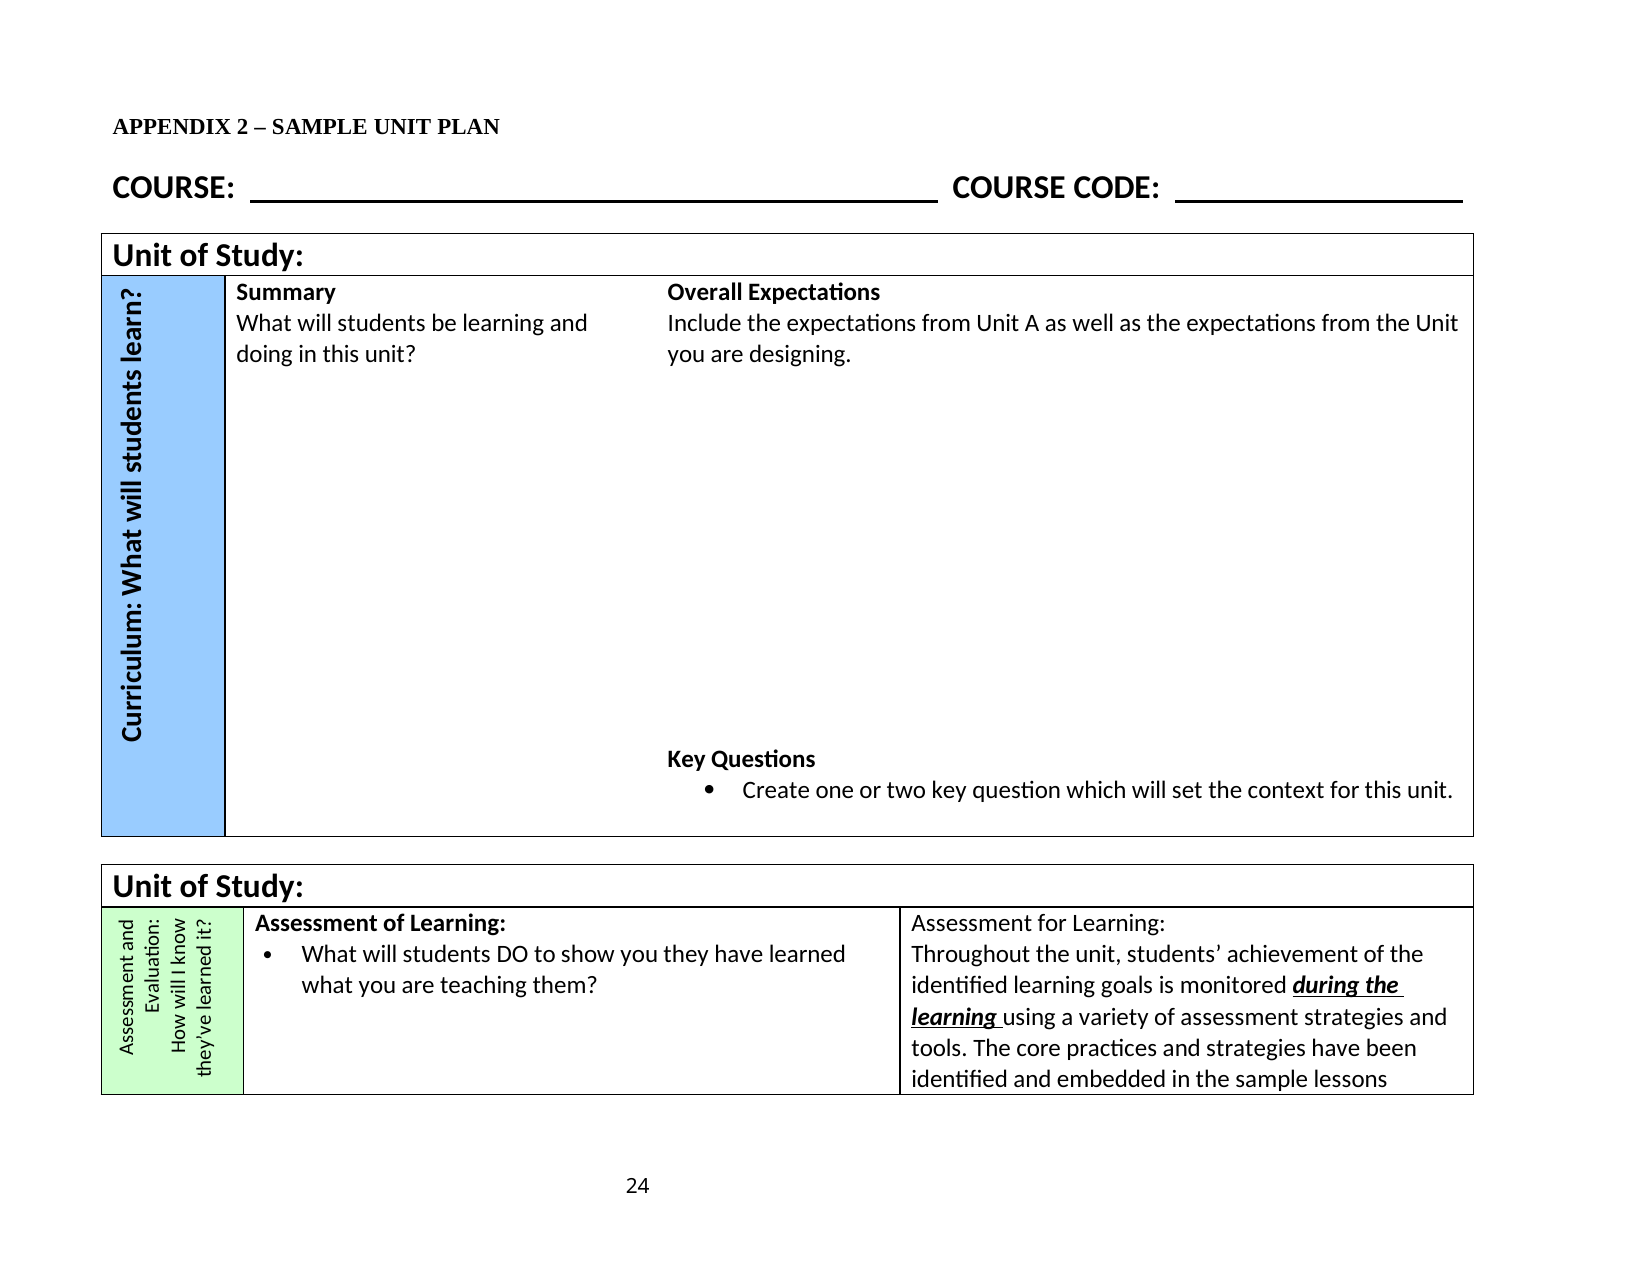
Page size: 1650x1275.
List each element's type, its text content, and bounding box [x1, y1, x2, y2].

table_cell Overall Expectations Include the expectations from Unit A as well as the expectations from the Unit you are designing. [656, 276, 1473, 742]
table_cell Assessment of Learning: What will students DO to show you they have learned what you are teaching them? [244, 908, 899, 1094]
text APPENDIX 2 – SAMPLE [112, 112, 1537, 139]
table_cell Key Questions Create one or two key question which will set the context for this unit. [656, 742, 1473, 836]
table_header Unit of Study: [102, 865, 1473, 906]
table_cell Curriculum: What will students learn? [102, 276, 224, 836]
table_cell Summary What will students be learning and doing in this unit? [226, 276, 656, 836]
text COURSE: COURSE CODE: [112, 166, 1537, 207]
table_header Unit of Study: [102, 234, 1473, 275]
table_cell Assessment for Learning: Throughout the unit, students’ achievement of the identified learning goals is monitored during the learning using a variety of assessment strategies and tools. The core practices and strategies have been identified and embedded in the sample lessons [901, 908, 1473, 1094]
table_cell Assessment and Evaluation: How will I know they’ve learned it? [102, 908, 243, 1094]
